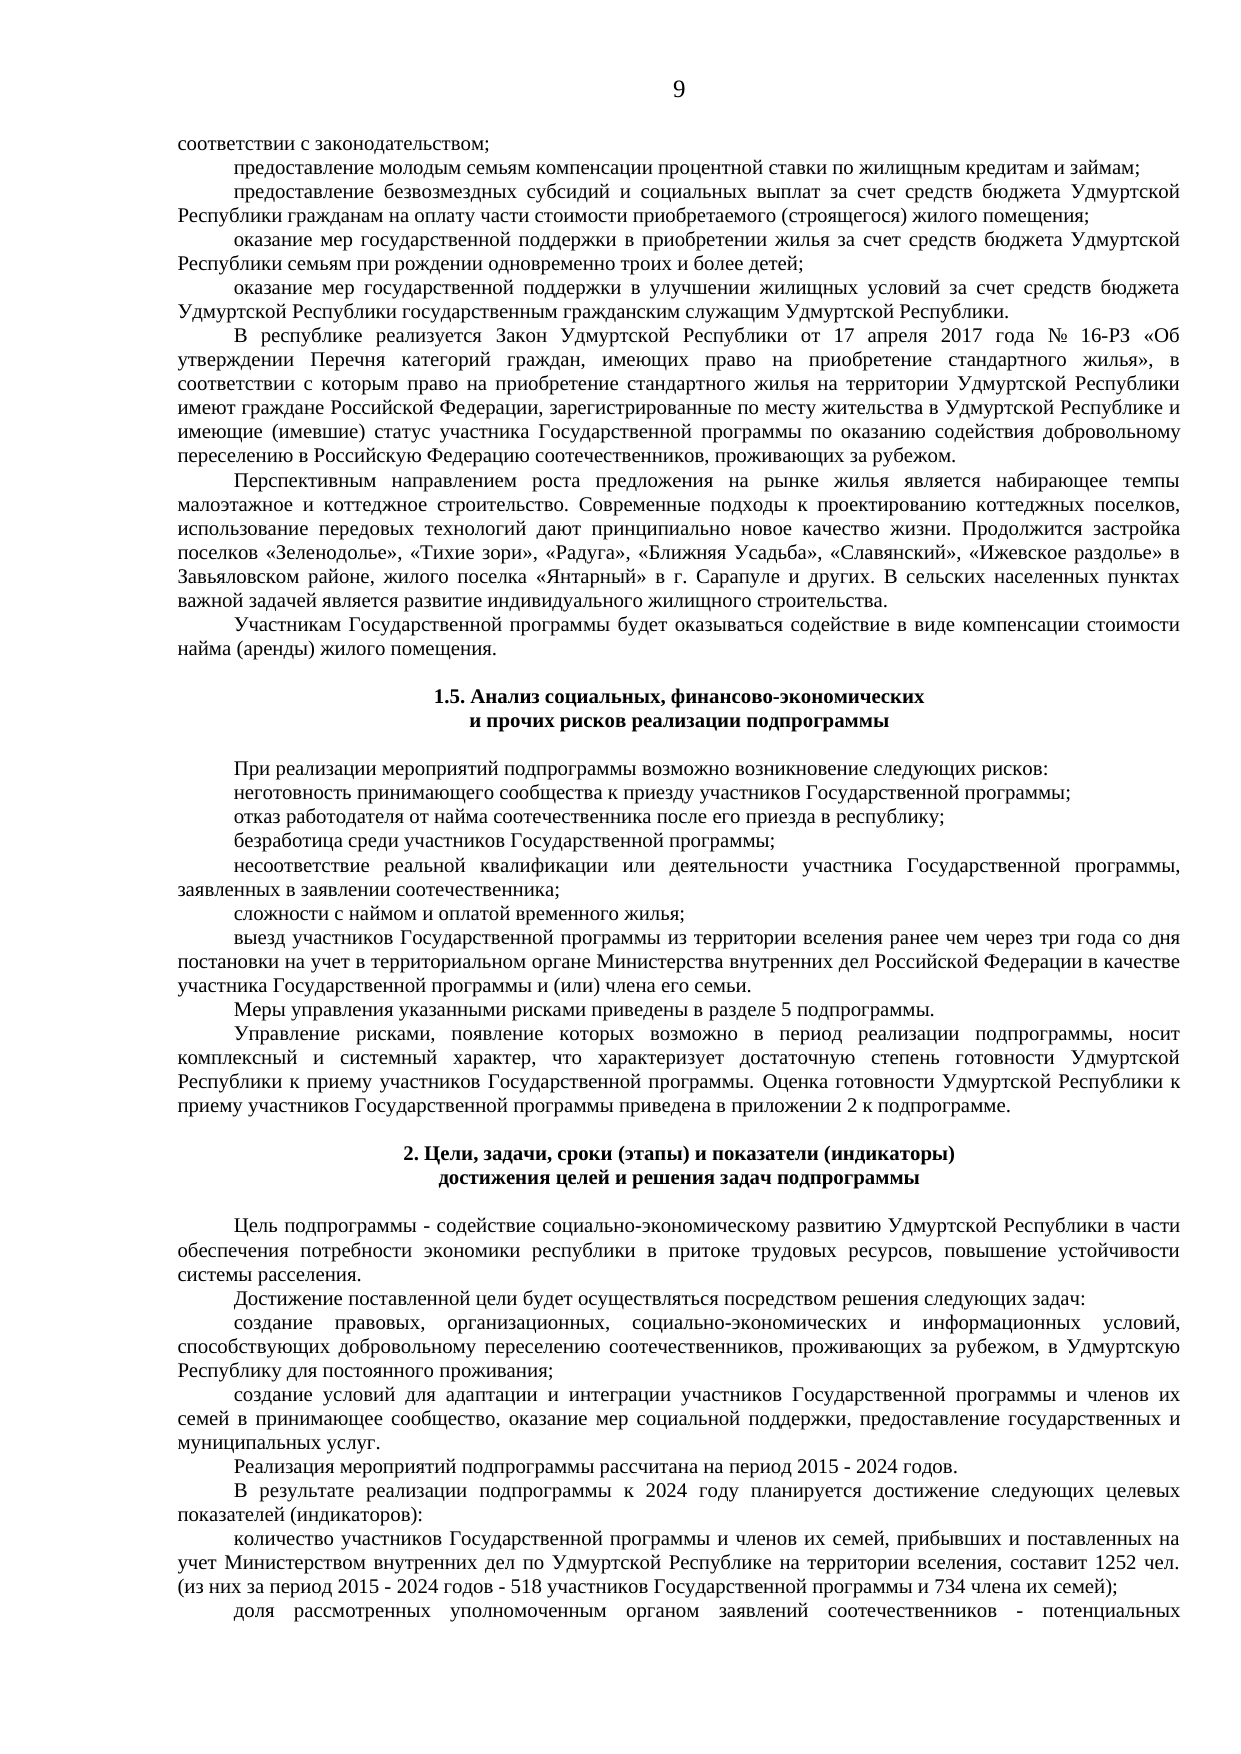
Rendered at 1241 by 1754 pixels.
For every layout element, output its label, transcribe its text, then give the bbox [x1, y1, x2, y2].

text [177, 1598, 1181, 1622]
text Цель подпрограммы - содействие социально-экономическому развитию Удмуртской Республики в части обеспечения потребности экономики республики в притоке трудовых ресурсов, повышение устойчивости системы расселения. [177, 1213, 1181, 1286]
title и прочих рисков реализации подпрограммы [177, 708, 1181, 732]
text сложности с наймом и оплатой временного жилья; [177, 901, 1181, 925]
text создание правовых, организационных, социально-экономических и информационных условий, способствующих добровольному переселению соотечественников, проживающих за рубежом, в Удмуртскую Республику для постоянного проживания; [177, 1310, 1181, 1382]
text Реализация мероприятий подпрограммы рассчитана на период 2015 - 2024 годов. [177, 1454, 1181, 1478]
text При реализации мероприятий подпрограммы возможно возникновение следующих рисков: [177, 756, 1181, 780]
text Перспективным направлением роста предложения на рынке жилья является набирающее темпы малоэтажное и коттеджное строительство. Современные подходы к проектированию коттеджных поселков, использование передовых технологий дают принципиально новое качество жизни. Продолжится застройка поселков «Зеленодолье», «Тихие зори», «Радуга», «Ближняя Усадьба», «Славянский», «Ижевское раздолье» в Завьяловском районе, жилого поселка «Янтарный» в г. Сарапуле и других. В сельских населенных пунктах важной задачей является развитие индивидуального жилищного строительства. [177, 467, 1181, 612]
text Достижение поставленной цели будет осуществляться посредством решения следующих задач: [177, 1286, 1181, 1310]
text оказание мер государственной поддержки в приобретении жилья за счет средств бюджета Удмуртской Республики семьям при рождении одновременно троих и более детей; [177, 227, 1181, 275]
title 2. Цели, задачи, сроки (этапы) и показатели (индикаторы) [177, 1141, 1181, 1165]
text Управление рисками, появление которых возможно в период реализации подпрограммы, носит комплексный и системный характер, что характеризует достаточную степень готовности Удмуртской Республики к приему участников Государственной программы. Оценка готовности Удмуртской Республики к приему участников Государственной программы приведена в приложении 2 к подпрограмме. [177, 1021, 1181, 1117]
text выезд участников Государственной программы из территории вселения ранее чем через три года со дня постановки на учет в территориальном органе Министерства внутренних дел Российской Федерации в качестве участника Государственной программы и (или) члена его семьи. [177, 925, 1181, 997]
text В республике реализуется Закон Удмуртской Республики от 17 апреля 2017 года № 16-РЗ «Об утверждении Перечня категорий граждан, имеющих право на приобретение стандартного жилья», в соответствии с которым право на приобретение стандартного жилья на территории Удмуртской Республики имеют граждане Российской Федерации, зарегистрированные по месту жительства в Удмуртской Республике и имеющие (имевшие) статус участника Государственной программы по оказанию содействия добровольному переселению в Российскую Федерацию соотечественников, проживающих за рубежом. [177, 323, 1181, 467]
title 1.5. Анализ социальных, финансово-экономических [177, 684, 1181, 708]
text неготовность принимающего сообщества к приезду участников Государственной программы; [177, 780, 1181, 804]
text создание условий для адаптации и интеграции участников Государственной программы и членов их семей в принимающее сообщество, оказание мер социальной поддержки, предоставление государственных и муниципальных услуг. [177, 1382, 1181, 1454]
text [177, 131, 1181, 155]
text отказ работодателя от найма соотечественника после его приезда в республику; [177, 804, 1181, 828]
text несоответствие реальной квалификации или деятельности участника Государственной программы, заявленных в заявлении соотечественника; [177, 852, 1181, 901]
text предоставление безвозмездных субсидий и социальных выплат за счет средств бюджета Удмуртской Республики гражданам на оплату части стоимости приобретаемого (строящегося) жилого помещения; [177, 179, 1181, 227]
text В результате реализации подпрограммы к 2024 году планируется достижение следующих целевых показателей (индикаторов): [177, 1478, 1181, 1526]
text оказание мер государственной поддержки в улучшении жилищных условий за счет средств бюджета Удмуртской Республики государственным гражданским служащим Удмуртской Республики. [177, 275, 1181, 323]
text Меры управления указанными рисками приведены в разделе 5 подпрограммы. [177, 997, 1181, 1021]
title достижения целей и решения задач подпрограммы [177, 1165, 1181, 1189]
text Участникам Государственной программы будет оказываться содействие в виде компенсации стоимости найма (аренды) жилого помещения. [177, 612, 1181, 660]
text безработица среди участников Государственной программы; [177, 828, 1181, 852]
text предоставление молодым семьям компенсации процентной ставки по жилищным кредитам и займам; [177, 155, 1181, 179]
text количество участников Государственной программы и членов их семей, прибывших и поставленных на учет Министерством внутренних дел по Удмуртской Республике на территории вселения, составит 1252 чел. (из них за период 2015 - 2024 годов - 518 участников Государственной программы и 734 члена их семей); [177, 1526, 1181, 1598]
